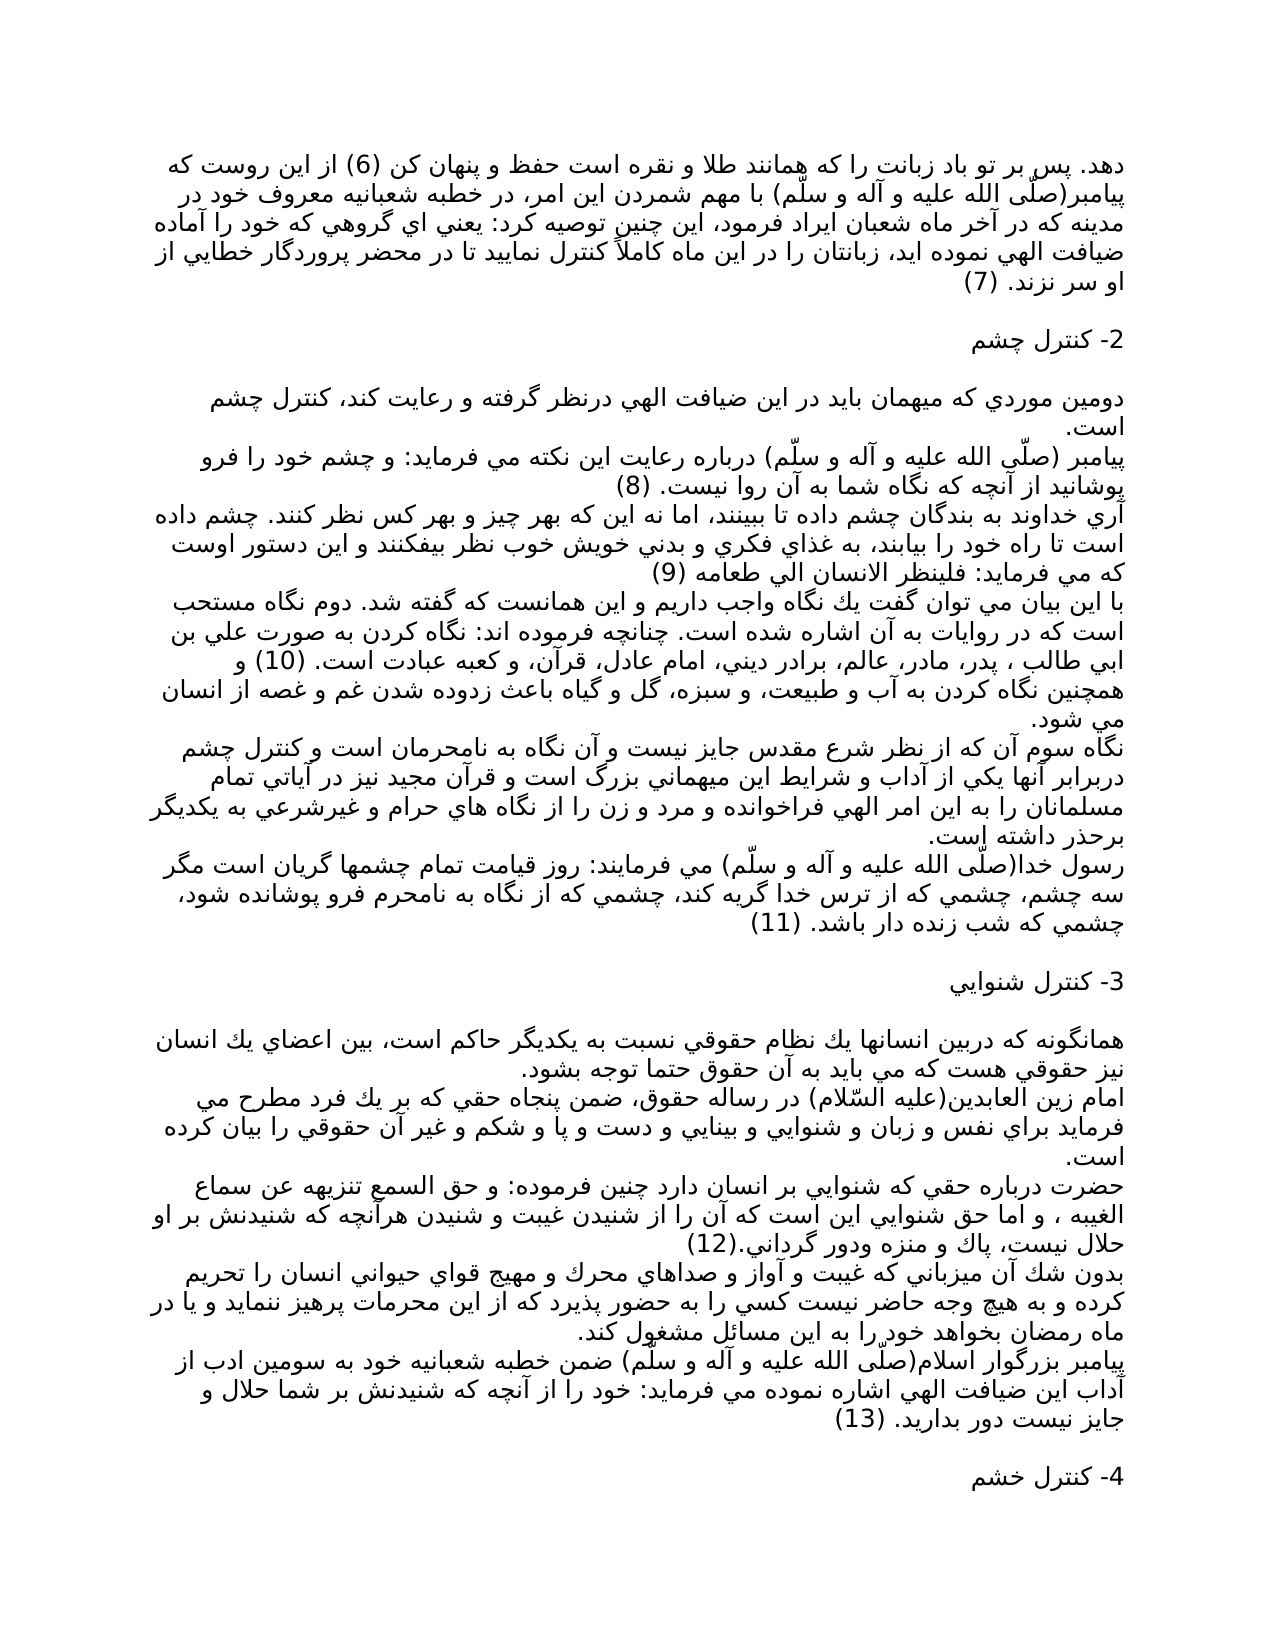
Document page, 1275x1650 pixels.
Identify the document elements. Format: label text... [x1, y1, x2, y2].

text 2- كنترل چشم [150, 325, 1125, 354]
text 3- كنترل شنوايي [150, 967, 1125, 996]
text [150, 150, 1125, 296]
text همانگونه كه دربين انسانها يك نظام حقوقي نسبت به يكديگر حاكم است، بين اعضاي يك انسان نيز حقوقي هست كه مي بايد به آن حقوق حتما توجه بشود. امام زين العابدين(علیه السّلام) در رساله حقوق، ضمن پنجاه حقي كه بر يك فرد مطرح مي فرمايد براي نفس و زبان و شنوايي و بينايي و دست و پا و شكم و غير آن حقوقي را بيان كرده است. حضرت درباره حقي كه شنوايي بر انسان دارد چنين فرموده: و حق السمع تنزيهه عن سماع الغيبه ، و اما حق شنوايي اين است كه آن را از شنيدن غيبت و شنيدن هرآنچه كه شنيدنش بر او حلال نيست، پاك و منزه ودور گرداني.(12) بدون شك آن ميزباني كه غيبت و آواز و صداهاي محرك و مهيج قواي حيواني انسان را تحريم كرده و به هيچ وجه حاضر نيست كسي را به حضور پذيرد كه از اين محرمات پرهيز ننمايد و يا در ماه رمضان بخواهد خود را به اين مسائل مشغول كند. پيامبر بزرگوار اسلام(صلّی الله علیه و آله و سلّم) ضمن خطبه شعبانيه خود به سومين ادب از آداب اين ضيافت الهي اشاره نموده مي فرمايد: خود را از آنچه كه شنيدنش بر شما حلال و جايز نيست دور بداريد. (13) [150, 1025, 1125, 1433]
text 4- كنترل خشم [150, 1462, 1125, 1492]
text دومين موردي كه ميهمان بايد در اين ضيافت الهي درنظر گرفته و رعايت كند، كنترل چشم است. پيامبر (صلّی الله علیه و آله و سلّم) درباره رعايت اين نكته مي فرمايد: و چشم خود را فرو پوشانيد از آنچه كه نگاه شما به آن روا نيست. (8) آري خداوند به بندگان چشم داده تا ببينند، اما نه اين كه بهر چيز و بهر كس نظر كنند. چشم داده است تا راه خود را بيابند، به غذاي فكري و بدني خويش خوب نظر بيفكنند و اين دستور اوست كه مي فرمايد: فلينظر الانسان الي طعامه (9) با اين بيان مي توان گفت يك نگاه واجب داريم و اين همانست كه گفته شد. دوم نگاه مستحب است كه در روايات به آن اشاره شده است. چنانچه فرموده اند: نگاه كردن به صورت علي بن ابي طالب ، پدر، مادر، عالم، برادر ديني، امام عادل، قرآن، و كعبه عبادت است. (10) و همچنين نگاه كردن به آب و طبيعت، و سبزه، گل و گياه باعث زدوده شدن غم و غصه از انسان مي شود. نگاه سوم آن كه از نظر شرع مقدس جايز نيست و آن نگاه به نامحرمان است و كنترل چشم دربرابر آنها يكي از آداب و شرايط اين ميهماني بزرگ است و قرآن مجيد نيز در آياتي تمام مسلمانان را به اين امر الهي فراخوانده و مرد و زن را از نگاه هاي حرام و غيرشرعي به يكديگر برحذر داشته است. رسول خدا(صلّی الله علیه و آله و سلّم) مي فرمايند: روز قيامت تمام چشمها گريان است مگر سه چشم، چشمي كه از ترس خدا گريه كند، چشمي كه از نگاه به نامحرم فرو پوشانده شود، چشمي كه شب زنده دار باشد. (11) [150, 383, 1125, 937]
